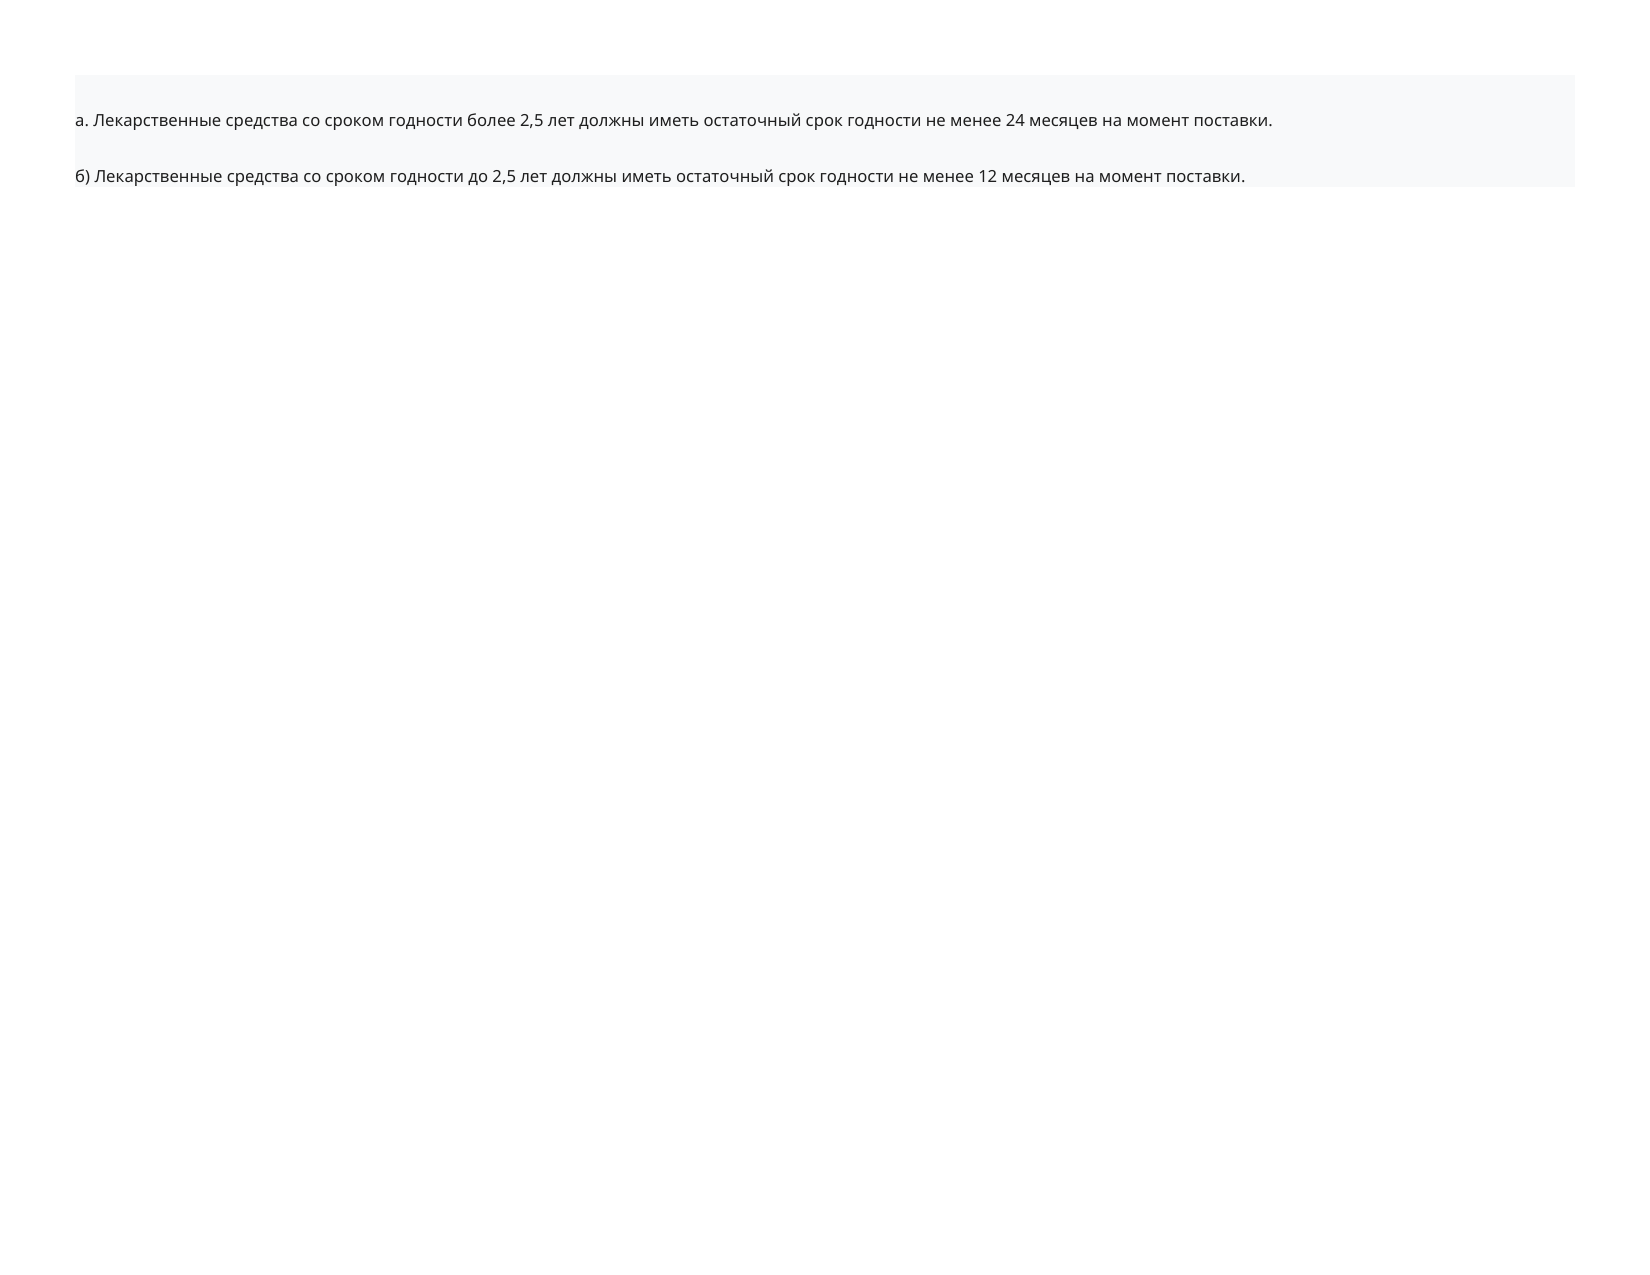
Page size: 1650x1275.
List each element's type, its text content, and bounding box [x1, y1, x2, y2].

text б) Лекарственные средства со сроком годности до 2,5 лет должны иметь остаточный срок годности не менее 12 месяцев на момент поставки. [75, 131, 1575, 187]
text а. Лекарственные средства со сроком годности более 2,5 лет должны иметь остаточный срок годности не менее 24 месяцев на момент поставки. [75, 75, 1575, 131]
